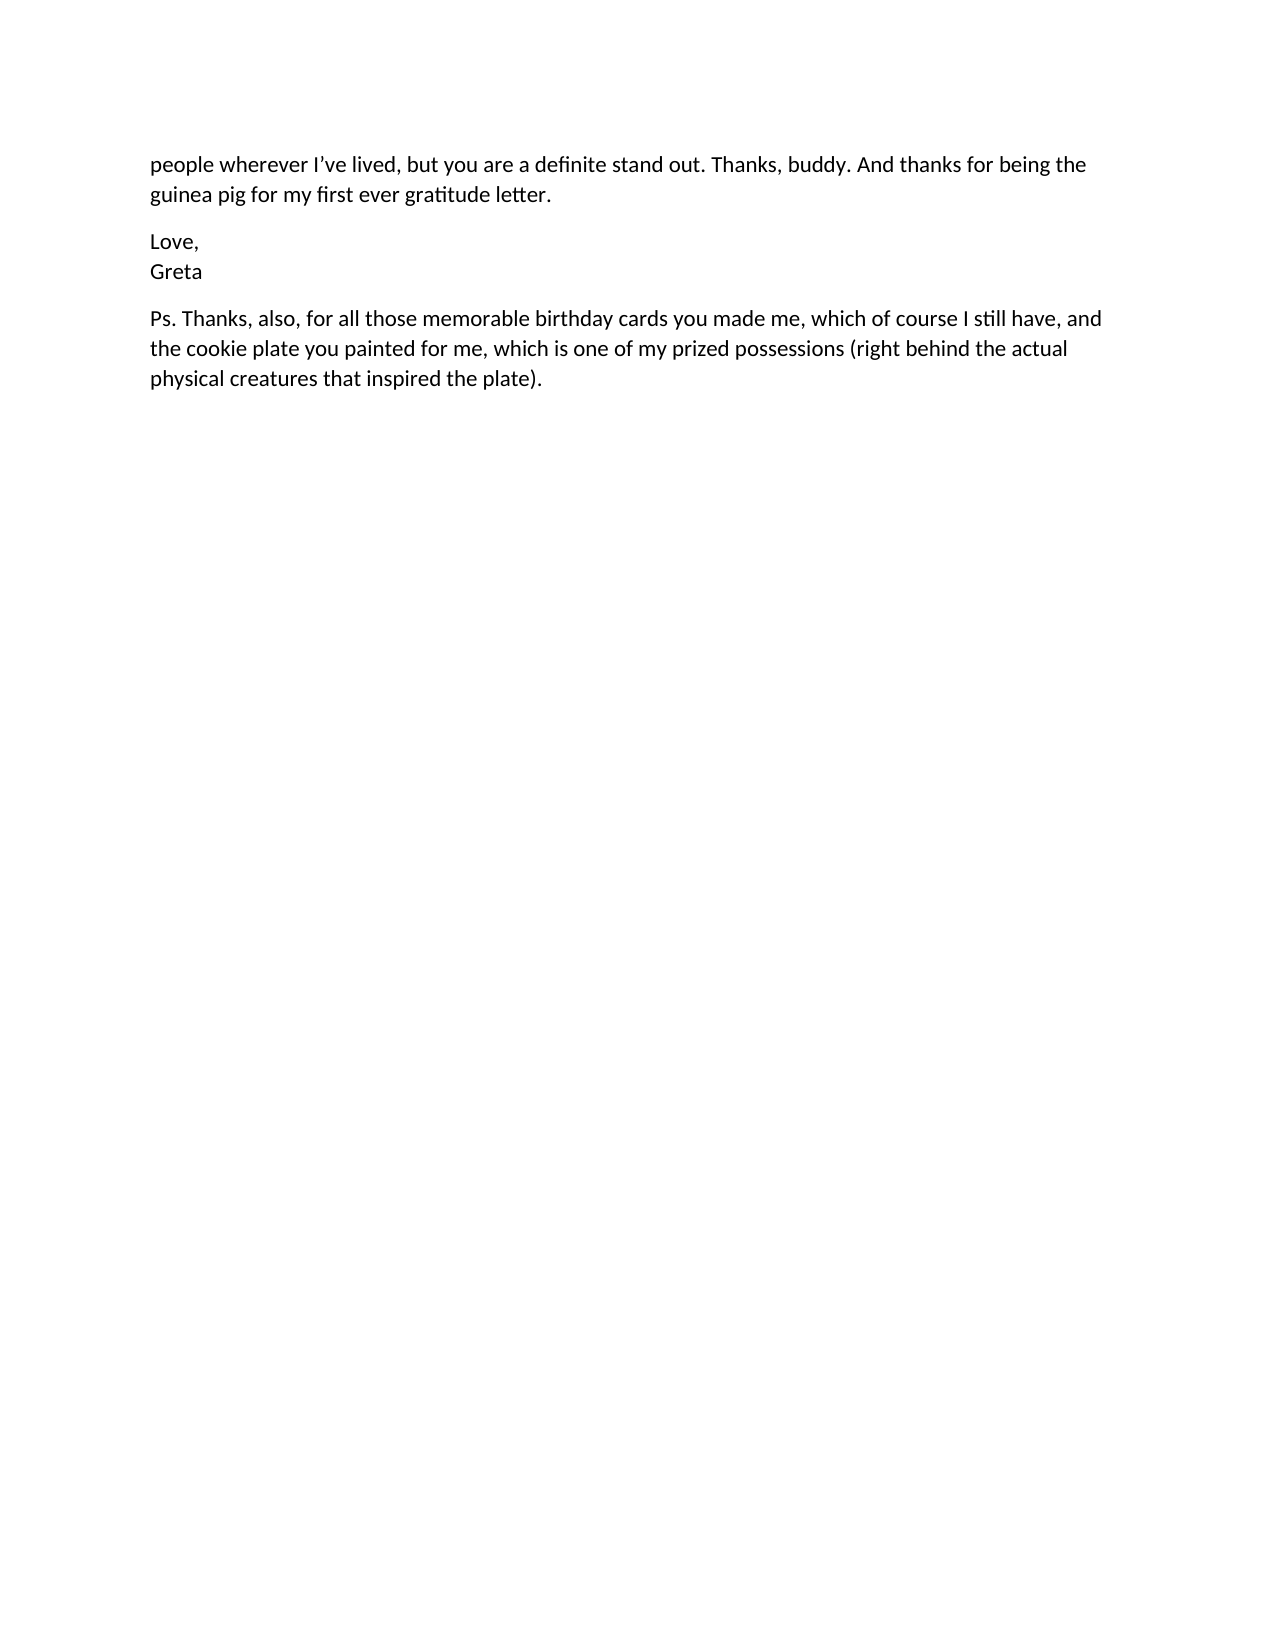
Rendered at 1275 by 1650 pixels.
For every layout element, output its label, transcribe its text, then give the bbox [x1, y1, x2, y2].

text Ps. Thanks, also, for all those memorable birthday cards you made me, which of course I still have, and the cookie plate you painted for me, which is one of my prized possessions (right behind the actual physical creatures that inspired the plate). [150, 304, 1125, 393]
text Love, Greta [150, 227, 1125, 285]
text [150, 150, 1125, 208]
